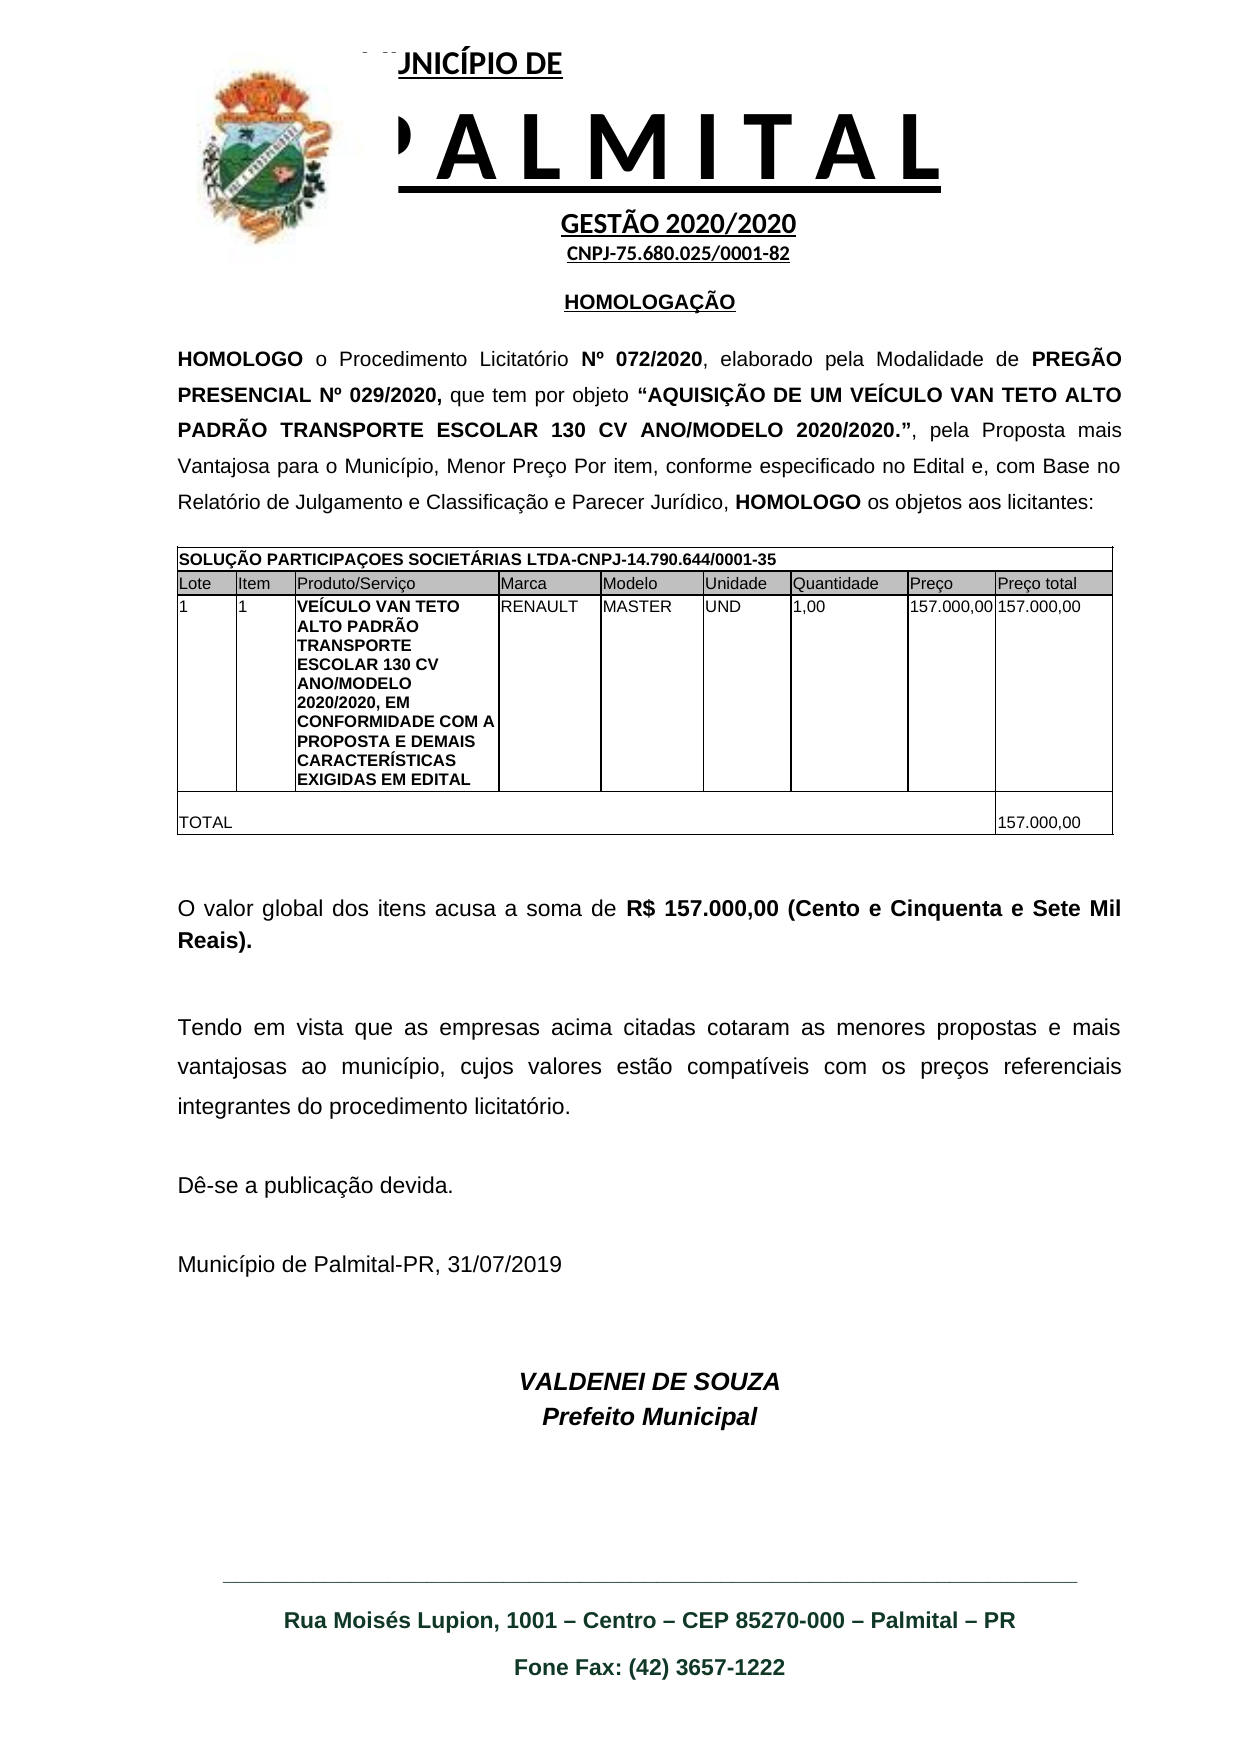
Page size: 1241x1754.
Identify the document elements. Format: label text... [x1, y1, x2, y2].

text HOMOLOGO o Procedimento Licitatório Nº 072/2020, elaborado pela Modalidade de PREGÃO PRESENCIAL Nº 029/2020, que tem por objeto “AQUISIÇÃO DE UM VEÍCULO VAN TETO ALTO PADRÃO TRANSPORTE ESCOLAR 130 CV ANO/MODELO 2020/2020.”, pela Proposta mais Vantajosa para o Município, Menor Preço Por item, conforme especificado no Edital e, com Base no Relatório de Julgamento e Classificação e Parecer Jurídico, HOMOLOGO os objetos aos licitantes: [177, 346, 1122, 514]
table_cell 157.000,00 [996, 792, 1112, 833]
table_cell Produto/Serviço [296, 572, 498, 594]
picture [132, 53, 399, 266]
text O valor global dos itens acusa a soma de R$ 157.000,00 (Cento e Cinquenta e Sete Mil Reais). [177, 888, 1122, 954]
table_cell Item [237, 572, 295, 594]
text Município de Palmital-PR, 31/07/2019 [177, 1251, 1122, 1277]
text VALDENEI DE SOUZA [177, 1367, 1122, 1395]
table_cell Lote [178, 572, 236, 594]
text Prefeito Municipal [177, 1402, 1122, 1430]
table_cell MASTER [602, 596, 703, 791]
table_cell TOTAL [178, 792, 995, 833]
table_cell UND [704, 596, 790, 791]
table_cell 157.000,00 [996, 596, 1112, 791]
table_cell 1 [178, 596, 236, 791]
table_cell 1 [237, 596, 295, 791]
table_cell Quantidade [792, 572, 907, 594]
table_cell 1,00 [792, 596, 907, 791]
table_cell Preço [909, 572, 995, 594]
text Dê-se a publicação devida. [177, 1172, 1122, 1198]
table_cell Unidade [704, 572, 790, 594]
text Tendo em vista que as empresas acima citadas cotaram as menores propostas e mais vantajosas ao município, cujos valores estão compatíveis com os preços referenciais integrantes do procedimento licitatório. [177, 1014, 1122, 1119]
table_header SOLUÇÃO PARTICIPAÇOES SOCIETÁRIAS LTDA-CNPJ-14.790.644/0001-35 [178, 548, 1112, 570]
text HOMOLOGAÇÃO [177, 290, 1122, 314]
table_cell Preço total [996, 572, 1112, 594]
table_cell Marca [500, 572, 600, 594]
table_cell VEÍCULO VAN TETO ALTO PADRÃO TRANSPORTE ESCOLAR 130 CV ANO/MODELO 2020/2020, EM CONFORMIDADE COM A PROPOSTA E DEMAIS CARACTERÍSTICAS EXIGIDAS EM EDITAL [296, 596, 498, 791]
table_cell Modelo [602, 572, 703, 594]
table_cell RENAULT [500, 596, 600, 791]
table_cell 157.000,00 [909, 596, 995, 791]
